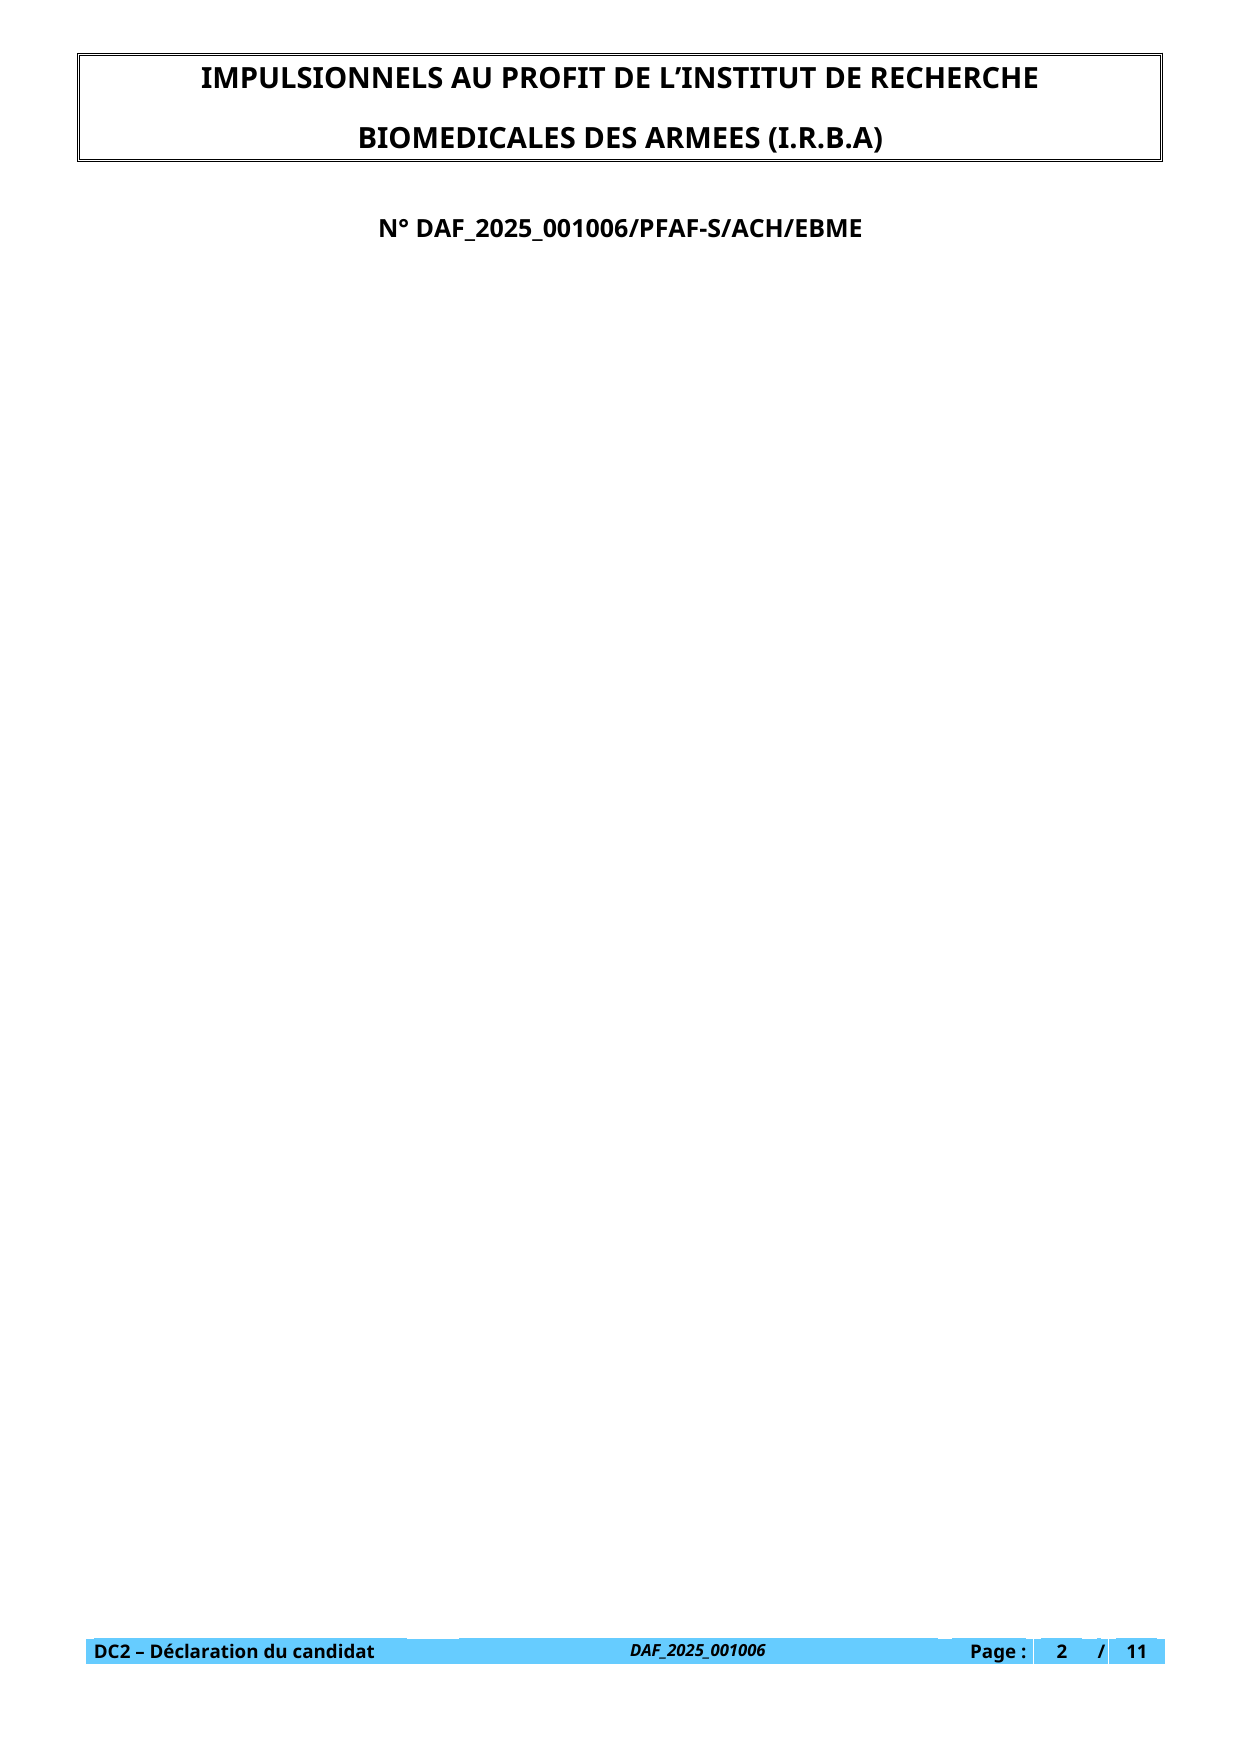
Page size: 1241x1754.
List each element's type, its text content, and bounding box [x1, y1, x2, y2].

text N° /PFAF-S/ACH/ [89, 210, 1152, 244]
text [80, 56, 1160, 159]
